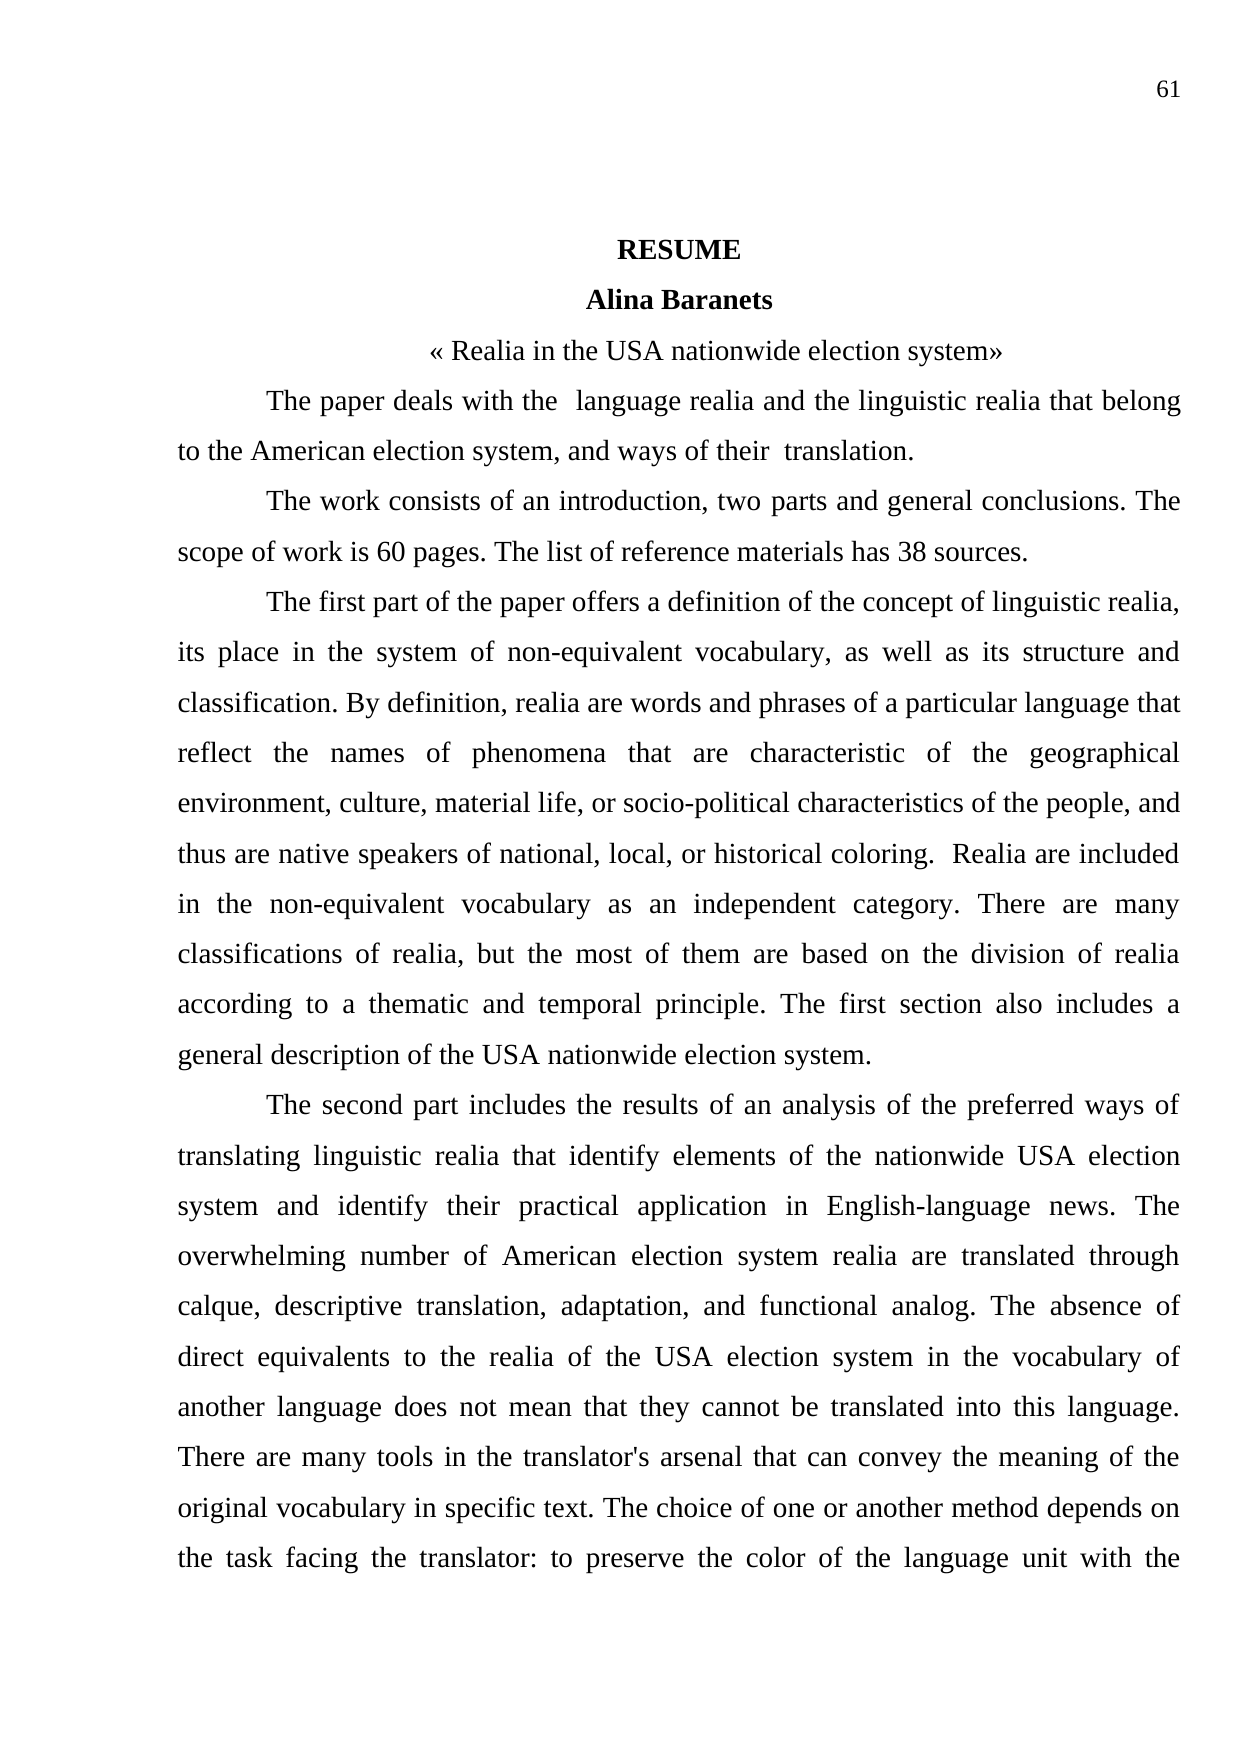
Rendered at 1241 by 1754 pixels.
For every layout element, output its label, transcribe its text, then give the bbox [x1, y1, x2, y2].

text The work consists of an introduction, two parts and general conclusions. The scope of work is 60 pages. The list of reference materials has 38 sources. [177, 483, 1181, 567]
text Alina Baranets [177, 282, 1181, 316]
list « Realia in the USA nationwide election system» [222, 333, 1181, 366]
text The paper deals with the language realia and the linguistic realia that belong to the American election system, and ways of their translation. [177, 383, 1181, 467]
subtitle RESUME [177, 232, 1181, 266]
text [177, 1087, 1181, 1574]
text The first part of the paper offers a definition of the concept of linguistic realia, its place in the system of non-equivalent vocabulary, as well as its structure and classification. By definition, realia are words and phrases of a particular language that reflect the names of phenomena that are characteristic of the geographical environment, culture, material life, or socio-political characteristics of the people, and thus are native speakers of national, local, or historical coloring. Realia are included in the non-equivalent vocabulary as an independent category. There are many classifications of realia, but the most of them are based on the division of realia according to a thematic and temporal principle. The first section also includes a general description of the USA nationwide election system. [177, 584, 1181, 1071]
